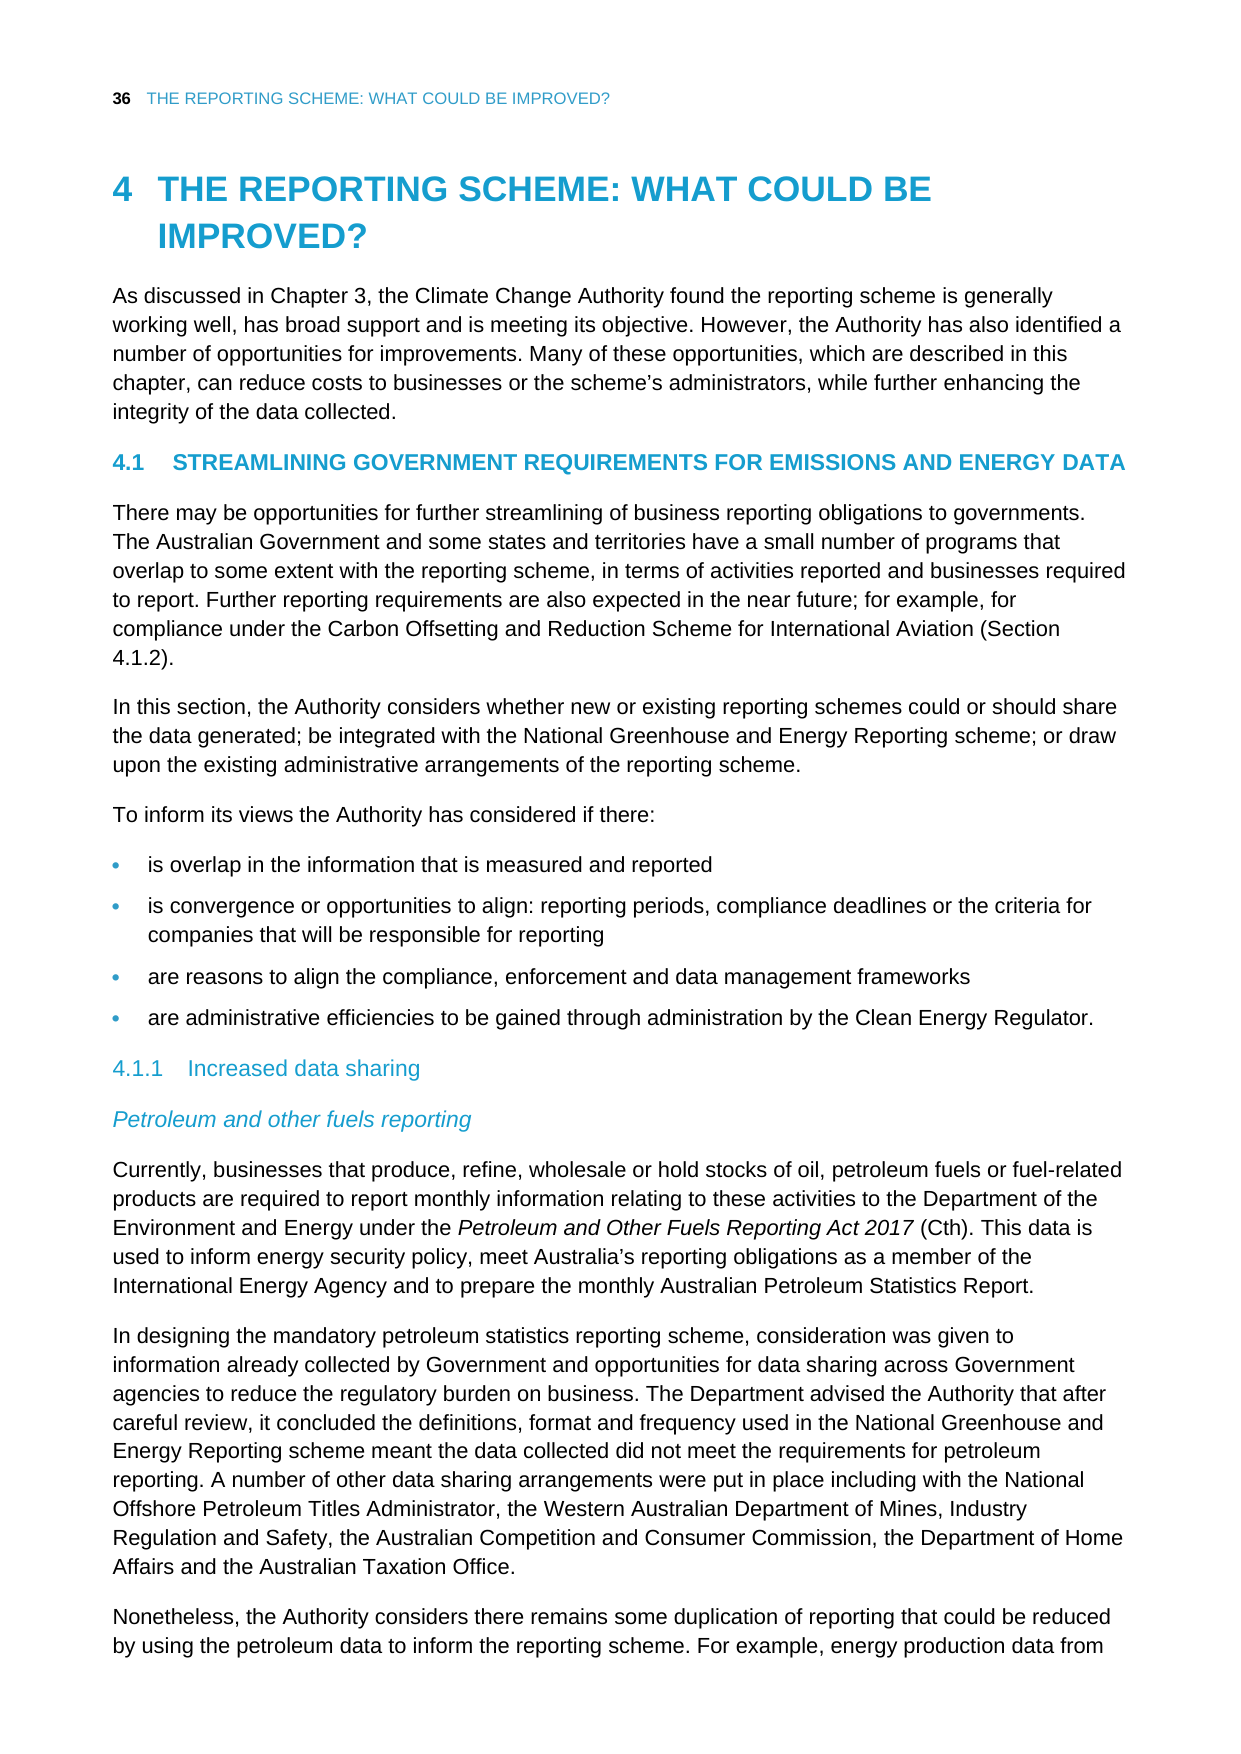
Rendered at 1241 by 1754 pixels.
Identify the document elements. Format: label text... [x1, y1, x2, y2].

list are reasons to align the compliance, enforcement and data management frameworks [112, 963, 1128, 989]
list is overlap in the information that is measured and reported [112, 852, 1128, 877]
text There may be opportunities for further streamlining of business reporting obligations to governments. The Australian Government and some states and territories have a small number of programs that overlap to some extent with the reporting scheme, in terms of activities reported and businesses required to report. Further reporting requirements are also expected in the near future; for example, for compliance under the Carbon Offsetting and Reduction Scheme for International Aviation (Section 4.1.2). [112, 499, 1128, 669]
text In designing the mandatory petroleum statistics reporting scheme, consideration was given to information already collected by Government and opportunities for data sharing across Government agencies to reduce the regulatory burden on business. The Department advised the Authority that after careful review, it concluded the definitions, format and frequency used in the National Greenhouse and Energy Reporting scheme meant the data collected did not meet the requirements for petroleum reporting. A number of other data sharing arrangements were put in place including with the National Offshore Petroleum Titles Administrator, the Western Australian Department of Mines, Industry Regulation and Safety, the Australian Competition and Consumer Commission, the Department of Home Affairs and the Australian Taxation Office. [112, 1322, 1128, 1579]
subtitle The reporting scheme: What could be improved? [112, 168, 1128, 256]
subtitle Streamlining government requirements for emissions and energy data [112, 448, 1128, 475]
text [112, 1604, 1128, 1658]
text In this section, the Authority considers whether new or existing reporting schemes could or should share the data generated; be integrated with the National Greenhouse and Energy Reporting scheme; or draw upon the existing administrative arrangements of the reporting scheme. [112, 694, 1128, 777]
subtitle Petroleum and other fuels reporting [112, 1106, 1128, 1132]
list is convergence or opportunities to align: reporting periods, compliance deadlines or the criteria for companies that will be responsible for reporting [112, 893, 1128, 947]
subtitle Increased data sharing [112, 1055, 1128, 1081]
text As discussed in Chapter 3, the Climate Change Authority found the reporting scheme is generally working well, has broad support and is meeting its objective. However, the Authority has also identified a number of opportunities for improvements. Many of these opportunities, which are described in this chapter, can reduce costs to businesses or the scheme’s administrators, while further enhancing the integrity of the data collected. [112, 283, 1128, 424]
text Currently, businesses that produce, refine, wholesale or hold stocks of oil, petroleum fuels or fuel-related products are required to report monthly information relating to these activities to the Department of the Environment and Energy under the Petroleum and Other Fuels Reporting Act 2017 (Cth). This data is used to inform energy security policy, meet Australia’s reporting obligations as a member of the International Energy Agency and to prepare the monthly Australian Petroleum Statistics Report. [112, 1157, 1128, 1298]
text To inform its views the Authority has considered if there: [112, 802, 1128, 827]
list are administrative efficiencies to be gained through administration by the Clean Energy Regulator. [112, 1005, 1128, 1030]
